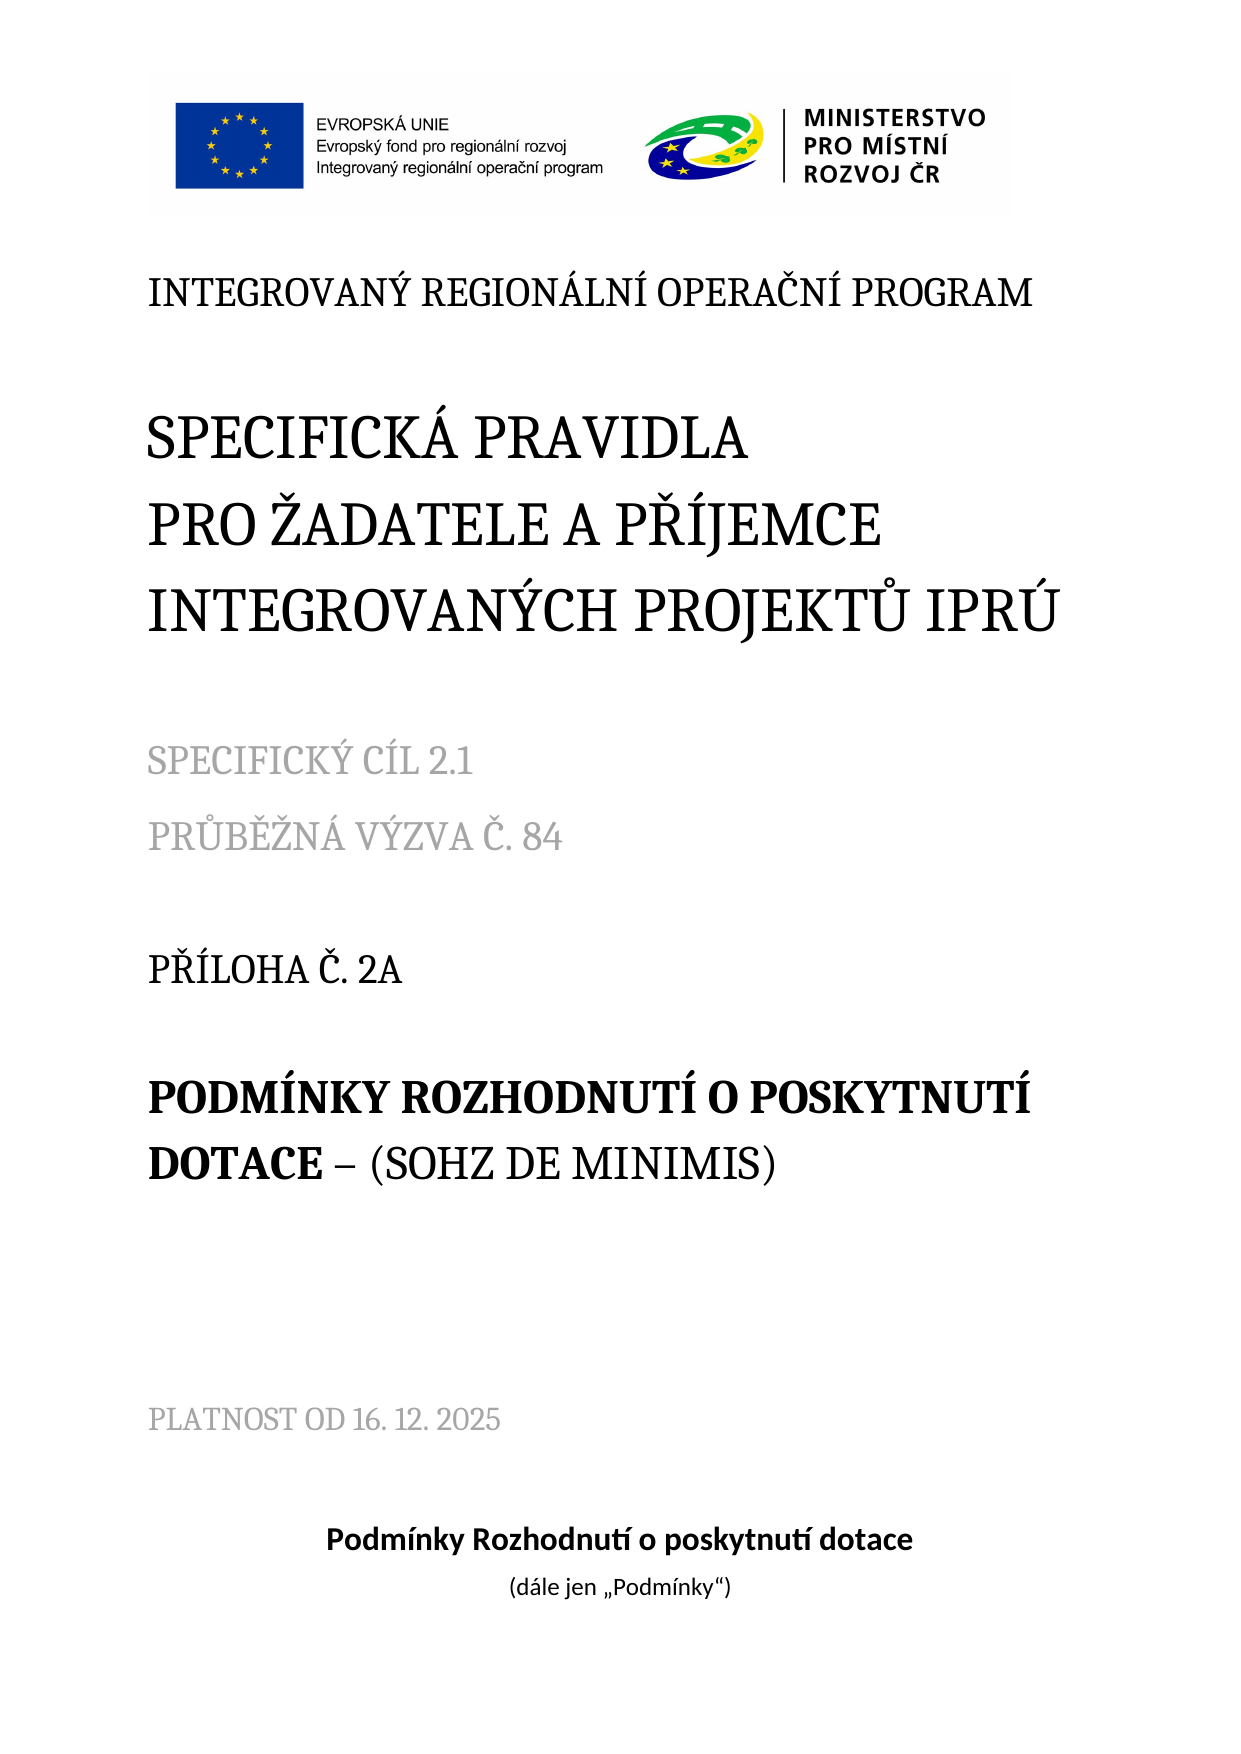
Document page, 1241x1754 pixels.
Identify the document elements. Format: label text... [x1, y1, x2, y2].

text PRO ŽADATELE A PŘÍJEMCE integrovaných projektů IPRÚ [148, 489, 1092, 647]
text průběžná výzva č. 84 [148, 813, 1092, 861]
text PŘÍLOHA Č. 2A [148, 946, 1092, 994]
text Podmínky Rozhodnutí o poskytnutí dotace [148, 1518, 1092, 1559]
text (dále jen „Podmínky“) [148, 1571, 1092, 1602]
text Podmínky Rozhodnutí o poskytnutí dotace – (SOHZ DE MINIMIS) [148, 1070, 1092, 1191]
text pLATNOST OD 16. 12. 2025 [148, 1400, 1092, 1438]
picture [147, 73, 1013, 217]
text INTEGROVANÝ REGIONÁLNÍ OPERAČNÍ PROGRAM [148, 269, 1092, 317]
text SPECIFICKÁ PRAVIDLA [148, 402, 1092, 474]
text SPECIFICKÝ CÍL 2.1 [148, 737, 1092, 785]
